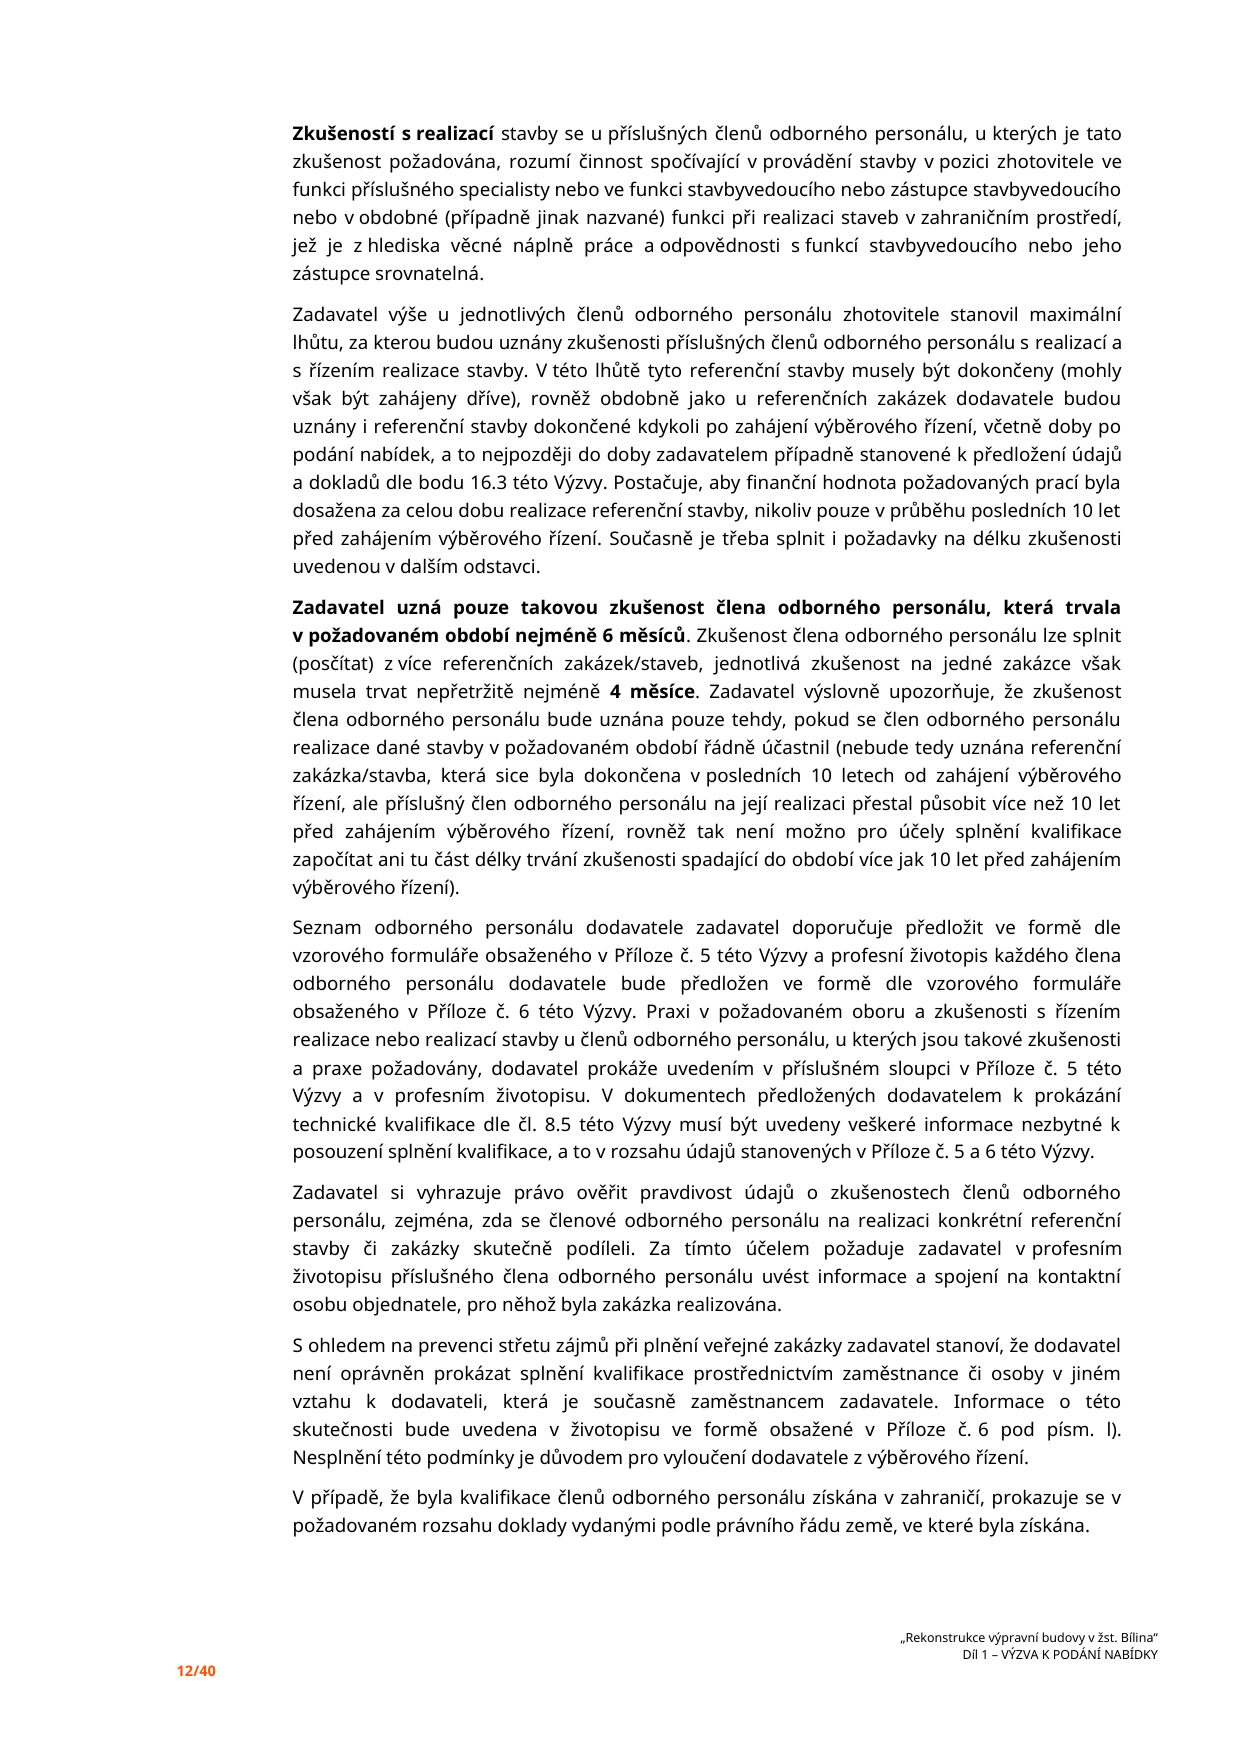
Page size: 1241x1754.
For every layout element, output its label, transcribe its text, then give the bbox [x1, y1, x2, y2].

text V případě, že byla kvalifikace členů odborného personálu získána v zahraničí, prokazuje se v požadovaném rozsahu doklady vydanými podle právního řádu země, ve které byla získána. [292, 1484, 1122, 1538]
text Zadavatel výše u jednotlivých členů odborného personálu zhotovitele stanovil maximální lhůtu, za kterou budou uznány zkušenosti příslušných členů odborného personálu s realizací a s řízením realizace stavby. V této lhůtě tyto referenční stavby musely být dokončeny (mohly však být zahájeny dříve), rovněž obdobně jako u referenčních zakázek dodavatele budou uznány i referenční stavby dokončené kdykoli po zahájení výběrového řízení, včetně doby po podání nabídek, a to nejpozději do doby zadavatelem případně stanovené k předložení údajů a dokladů dle bodu 16.3 této Výzvy. Postačuje, aby finanční hodnota požadovaných prací byla dosažena za celou dobu realizace referenční stavby, nikoliv pouze v průběhu posledních 10 let před zahájením výběrového řízení. Současně je třeba splnit i požadavky na délku zkušenosti uvedenou v dalším odstavci. [292, 301, 1122, 579]
text Seznam odborného personálu dodavatele zadavatel doporučuje předložit ve formě dle vzorového formuláře obsaženého v Příloze č. 5 této Výzvy a profesní životopis každého člena odborného personálu dodavatele bude předložen ve formě dle vzorového formuláře obsaženého v Příloze č. 6 této Výzvy. Praxi v požadovaném oboru a zkušenosti s řízením realizace nebo realizací stavby u členů odborného personálu, u kterých jsou takové zkušenosti a praxe požadovány, dodavatel prokáže uvedením v příslušném sloupci v Příloze č. 5 této Výzvy a v profesním životopisu. V dokumentech předložených dodavatelem k prokázání technické kvalifikace dle čl. 8.5 této Výzvy musí být uvedeny veškeré informace nezbytné k posouzení splnění kvalifikace, a to v rozsahu údajů stanovených v Příloze č. 5 a 6 této Výzvy. [292, 915, 1122, 1164]
text Zadavatel uzná pouze takovou zkušenost člena odborného personálu, která trvala v požadovaném období nejméně 6 měsíců. Zkušenost člena odborného personálu lze splnit (posčítat) z více referenčních zakázek/staveb, jednotlivá zkušenost na jedné zakázce však musela trvat nepřetržitě nejméně 4 měsíce. Zadavatel výslovně upozorňuje, že zkušenost člena odborného personálu bude uznána pouze tehdy, pokud se člen odborného personálu realizace dané stavby v požadovaném období řádně účastnil (nebude tedy uznána referenční zakázka/stavba, která sice byla dokončena v posledních 10 letech od zahájení výběrového řízení, ale příslušný člen odborného personálu na její realizaci přestal působit více než 10 let před zahájením výběrového řízení, rovněž tak není možno pro účely splnění kvalifikace započítat ani tu část délky trvání zkušenosti spadající do období více jak 10 let před zahájením výběrového řízení). [292, 594, 1122, 900]
text S ohledem na prevenci střetu zájmů při plnění veřejné zakázky zadavatel stanoví, že dodavatel není oprávněn prokázat splnění kvalifikace prostřednictvím zaměstnance či osoby v jiném vztahu k dodavateli, která je současně zaměstnancem zadavatele. Informace o této skutečnosti bude uvedena v životopisu ve formě obsažené v Příloze č. 6 pod písm. l). Nesplnění této podmínky je důvodem pro vyloučení dodavatele z výběrového řízení. [292, 1332, 1122, 1469]
text Zadavatel si vyhrazuje právo ověřit pravdivost údajů o zkušenostech členů odborného personálu, zejména, zda se členové odborného personálu na realizaci konkrétní referenční stavby či zakázky skutečně podíleli. Za tímto účelem požaduje zadavatel v profesním životopisu příslušného člena odborného personálu uvést informace a spojení na kontaktní osobu objednatele, pro něhož byla zakázka realizována. [292, 1179, 1122, 1317]
text Zkušeností s realizací stavby se u příslušných členů odborného personálu, u kterých je tato zkušenost požadována, rozumí činnost spočívající v provádění stavby v pozici zhotovitele ve funkci příslušného specialisty nebo ve funkci stavbyvedoucího nebo zástupce stavbyvedoucího nebo v obdobné (případně jinak nazvané) funkci při realizaci staveb v zahraničním prostředí, jež je z hlediska věcné náplně práce a odpovědnosti s funkcí stavbyvedoucího nebo jeho zástupce srovnatelná. [292, 121, 1122, 286]
